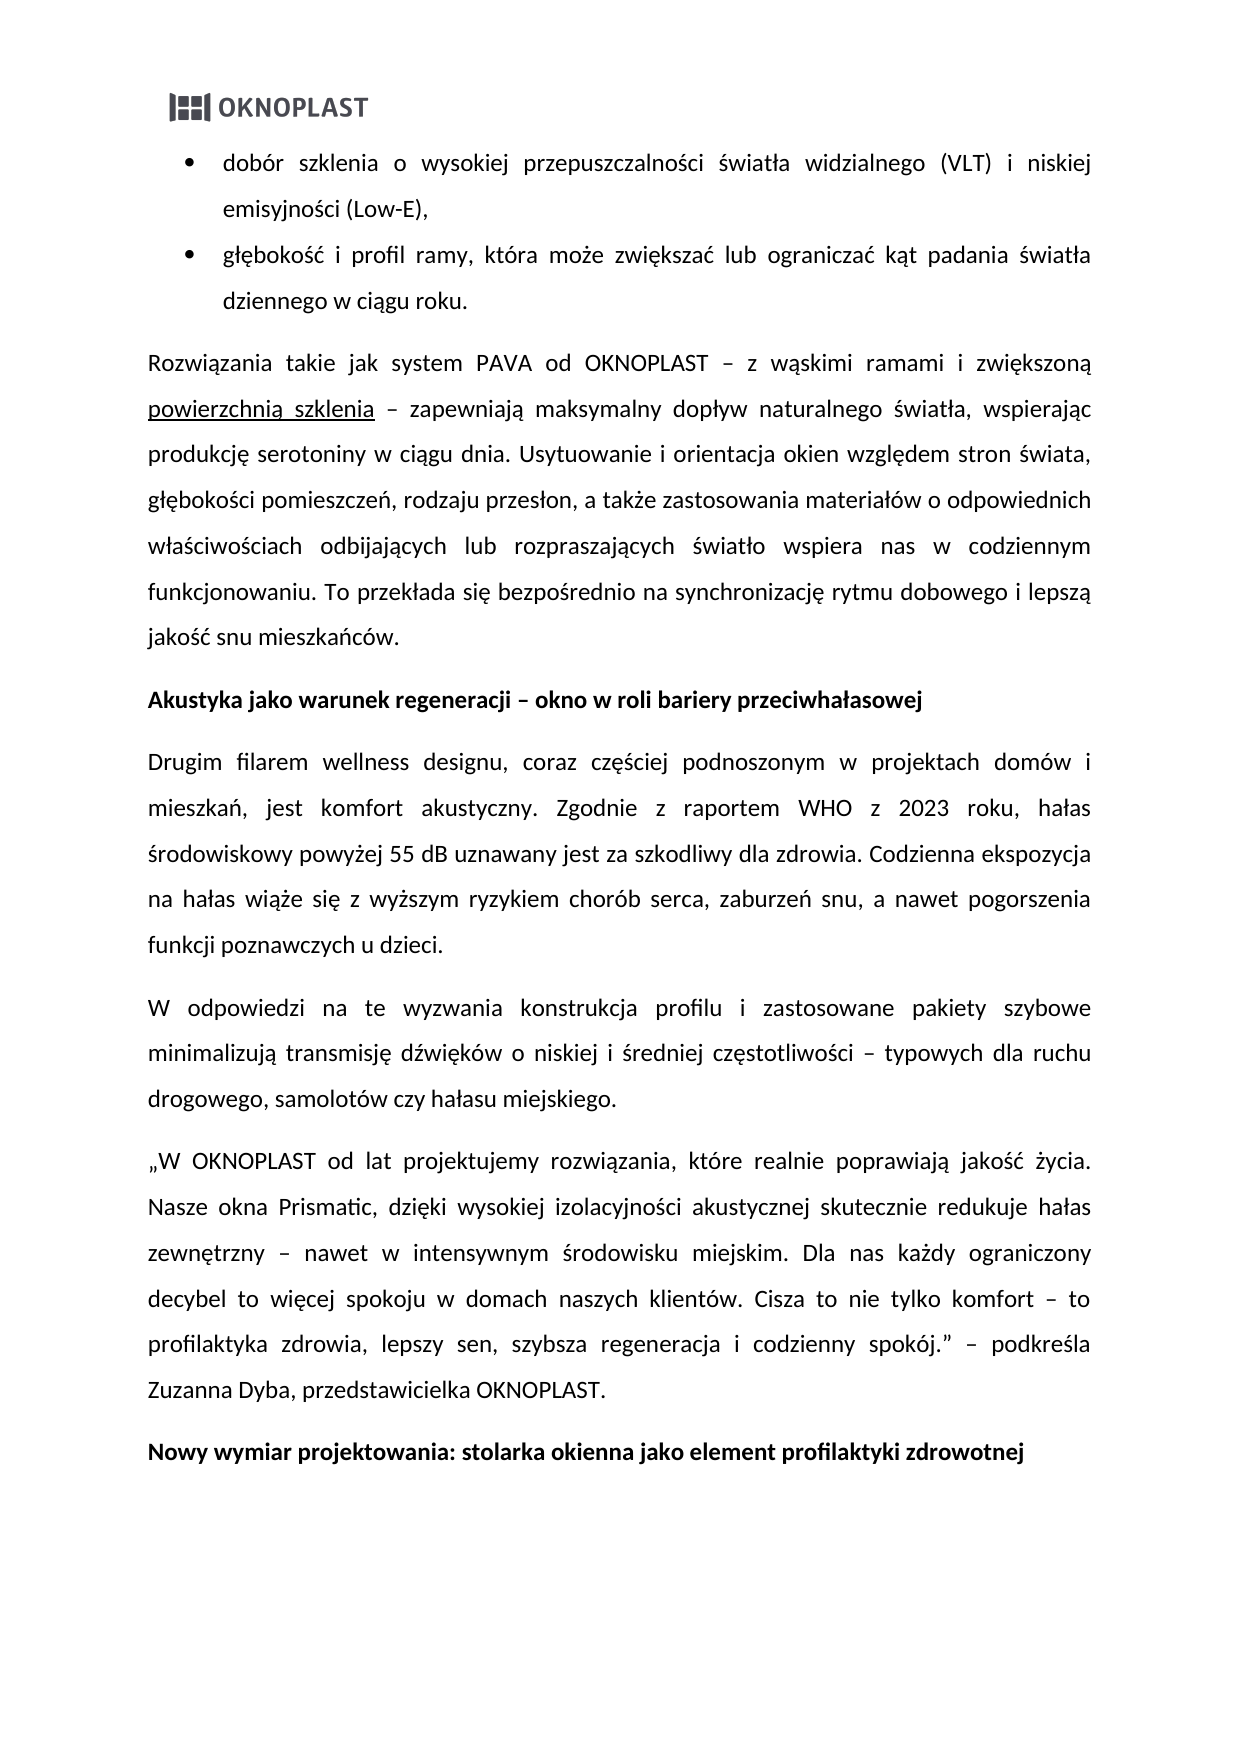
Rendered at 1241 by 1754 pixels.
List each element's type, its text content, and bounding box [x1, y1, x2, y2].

text W odpowiedzi na te wyzwania konstrukcja profilu i zastosowane pakiety szybowe minimalizują transmisję dźwięków o niskiej i średniej częstotliwości – typowych dla ruchu drogowego, samolotów czy hałasu miejskiego. [148, 992, 1093, 1114]
text „W OKNOPLAST od lat projektujemy rozwiązania, które realnie poprawiają jakość życia. Nasze okna Prismatic, dzięki wysokiej izolacyjności akustycznej skutecznie redukuje hałas zewnętrzny – nawet w intensywnym środowisku miejskim. Dla nas każdy ograniczony decybel to więcej spokoju w domach naszych klientów. Cisza to nie tylko komfort – to profilaktyka zdrowia, lepszy sen, szybsza regeneracja i codzienny spokój.” – podkreśla Zuzanna Dyba, przedstawicielka OKNOPLAST. [148, 1146, 1093, 1405]
list dobór szklenia o wysokiej przepuszczalności światła widzialnego (VLT) i niskiej emisyjności (Low-E), [185, 148, 1093, 224]
picture [147, 73, 388, 139]
text Akustyka jako warunek regeneracji – okno w roli bariery przeciwhałasowej [148, 684, 1093, 714]
list głębokość i profil ramy, która może zwiększać lub ograniczać kąt padania światła dziennego w ciągu roku. [185, 239, 1093, 315]
text Drugim filarem wellness designu, coraz częściej podnoszonym w projektach domów i mieszkań, jest komfort akustyczny. Zgodnie z raportem WHO z 2023 roku, hałas środowiskowy powyżej 55 dB uznawany jest za szkodliwy dla zdrowia. Codzienna ekspozycja na hałas wiąże się z wyższym ryzykiem chorób serca, zaburzeń snu, a nawet pogorszenia funkcji poznawczych u dzieci. [148, 746, 1093, 960]
text Rozwiązania takie jak system PAVA od OKNOPLAST – z wąskimi ramami i zwiększoną powierzchnią szklenia – zapewniają maksymalny dopływ naturalnego światła, wspierając produkcję serotoniny w ciągu dnia. Usytuowanie i orientacja okien względem stron świata, głębokości pomieszczeń, rodzaju przesłon, a także zastosowania materiałów o odpowiednich właściwościach odbijających lub rozpraszających światło wspiera nas w codziennym funkcjonowaniu. To przekłada się bezpośrednio na synchronizację rytmu dobowego i lepszą jakość snu mieszkańców. [148, 347, 1093, 652]
text Nowy wymiar projektowania: stolarka okienna jako element profilaktyki zdrowotnej [148, 1437, 1093, 1467]
